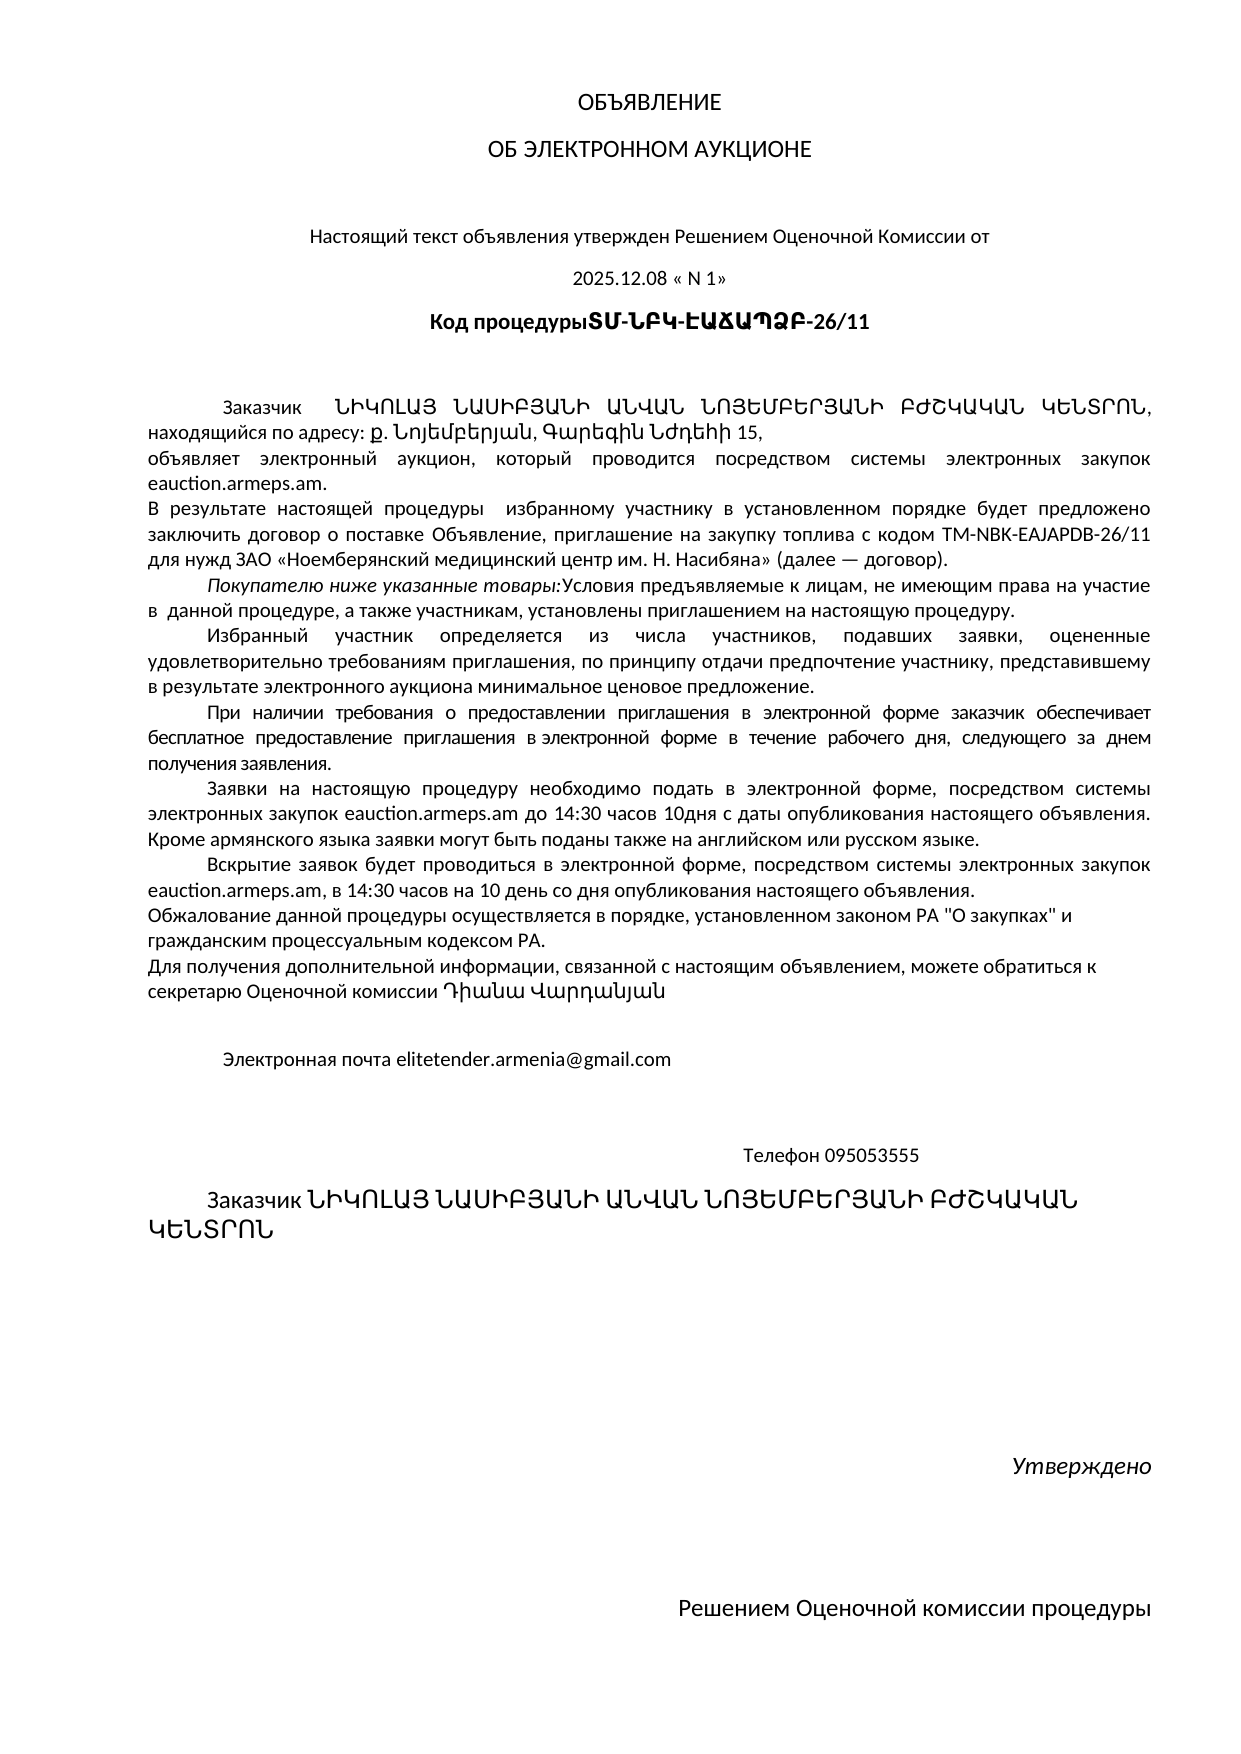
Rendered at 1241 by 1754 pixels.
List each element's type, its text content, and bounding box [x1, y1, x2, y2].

text Обжалование данной процедуры осуществляется в порядке, установленном законом РА "О закупках" и гражданским процессуальным кодексом РА. [148, 902, 1152, 953]
text Покупателю ниже указанные товары:Условия предъявляемые к лицам, не имеющим права на участие в данной процедуре, а также участникам, установлены приглашением на настоящую процедуру. [148, 572, 1152, 623]
text Для получения дополнительной информации, связанной с настоящим объявлением, можете обратиться к секретарю Оценочной комиссии Դիանա Վարդանյան [148, 953, 1152, 1004]
text ОБ ЭЛЕКТРОННОМ АУКЦИОНЕ [148, 134, 1152, 164]
text Решением Оценочной комиссии процедуры [148, 1592, 1152, 1622]
text Вскрытие заявок будет проводиться в электронной форме, посредством системы электронных закупок eauction.armeps.am, в 14:30 часов на 10 день со дня опубликования настоящего объявления. [148, 851, 1152, 902]
text В результате настоящей процедуры избранному участнику в установленном порядке будет предложено заключить договор о поставке Объявление, приглашение на закупку топлива с кодом TM-NBK-EAJAPDB-26/11 для нужд ЗАО «Ноемберянский медицинский центр им. Н. Насибяна» (далее — договор). [148, 496, 1152, 572]
text Заказчик ՆԻԿՈԼԱՅ ՆԱՍԻԲՅԱՆԻ ԱՆՎԱՆ ՆՈՅԵՄԲԵՐՅԱՆԻ ԲԺՇԿԱԿԱՆ ԿԵՆՏՐՈՆ, находящийся по адресу: ք. Նոյեմբերյան, Գարեգին Նժդեհի 15, [148, 394, 1152, 445]
text Код процедурыՏՄ-ՆԲԿ-ԷԱՃԱՊՁԲ-26/11 [148, 307, 1152, 335]
text Заявки на настоящую процедуру необходимо подать в электронной форме, посредством системы электронных закупок eauction.armeps.am до 14:30 часов 10дня с даты опубликования настоящего объявления. Кроме армянского языка заявки могут быть поданы также на английском или русском языке. [148, 775, 1152, 851]
text Избранный участник определяется из числа участников, подавших заявки, оцененные удовлетворительно требованиям приглашения, по принципу отдачи предпочтение участнику, представившему в результате электронного аукциона минимальное ценовое предложение. [148, 623, 1152, 699]
text Настоящий текст объявления утвержден Решением Оценочной Комиссии от [148, 223, 1152, 248]
text При наличии требования о предоставлении приглашения в электронной форме заказчик обеспечивает бесплатное предоставление приглашения в электронной форме в течение рабочего дня, следующего за днем получения заявления. [148, 699, 1152, 775]
text Телефон 095053555 [325, 1088, 1152, 1167]
text объявляет электронный аукцион, который проводится посредством системы электронных закупок eauction.armeps.am. [148, 445, 1152, 496]
text 2025.12.08 « N 1» [148, 265, 1152, 290]
text ОБЪЯВЛЕНИЕ [148, 86, 1152, 117]
text Заказчик ՆԻԿՈԼԱՅ ՆԱՍԻԲՅԱՆԻ ԱՆՎԱՆ ՆՈՅԵՄԲԵՐՅԱՆԻ ԲԺՇԿԱԿԱՆ ԿԵՆՏՐՈՆ [148, 1184, 1152, 1245]
text Утверждено [148, 1450, 1152, 1481]
text Электронная почта elitetender.armenia@gmail.com [148, 1046, 1152, 1071]
